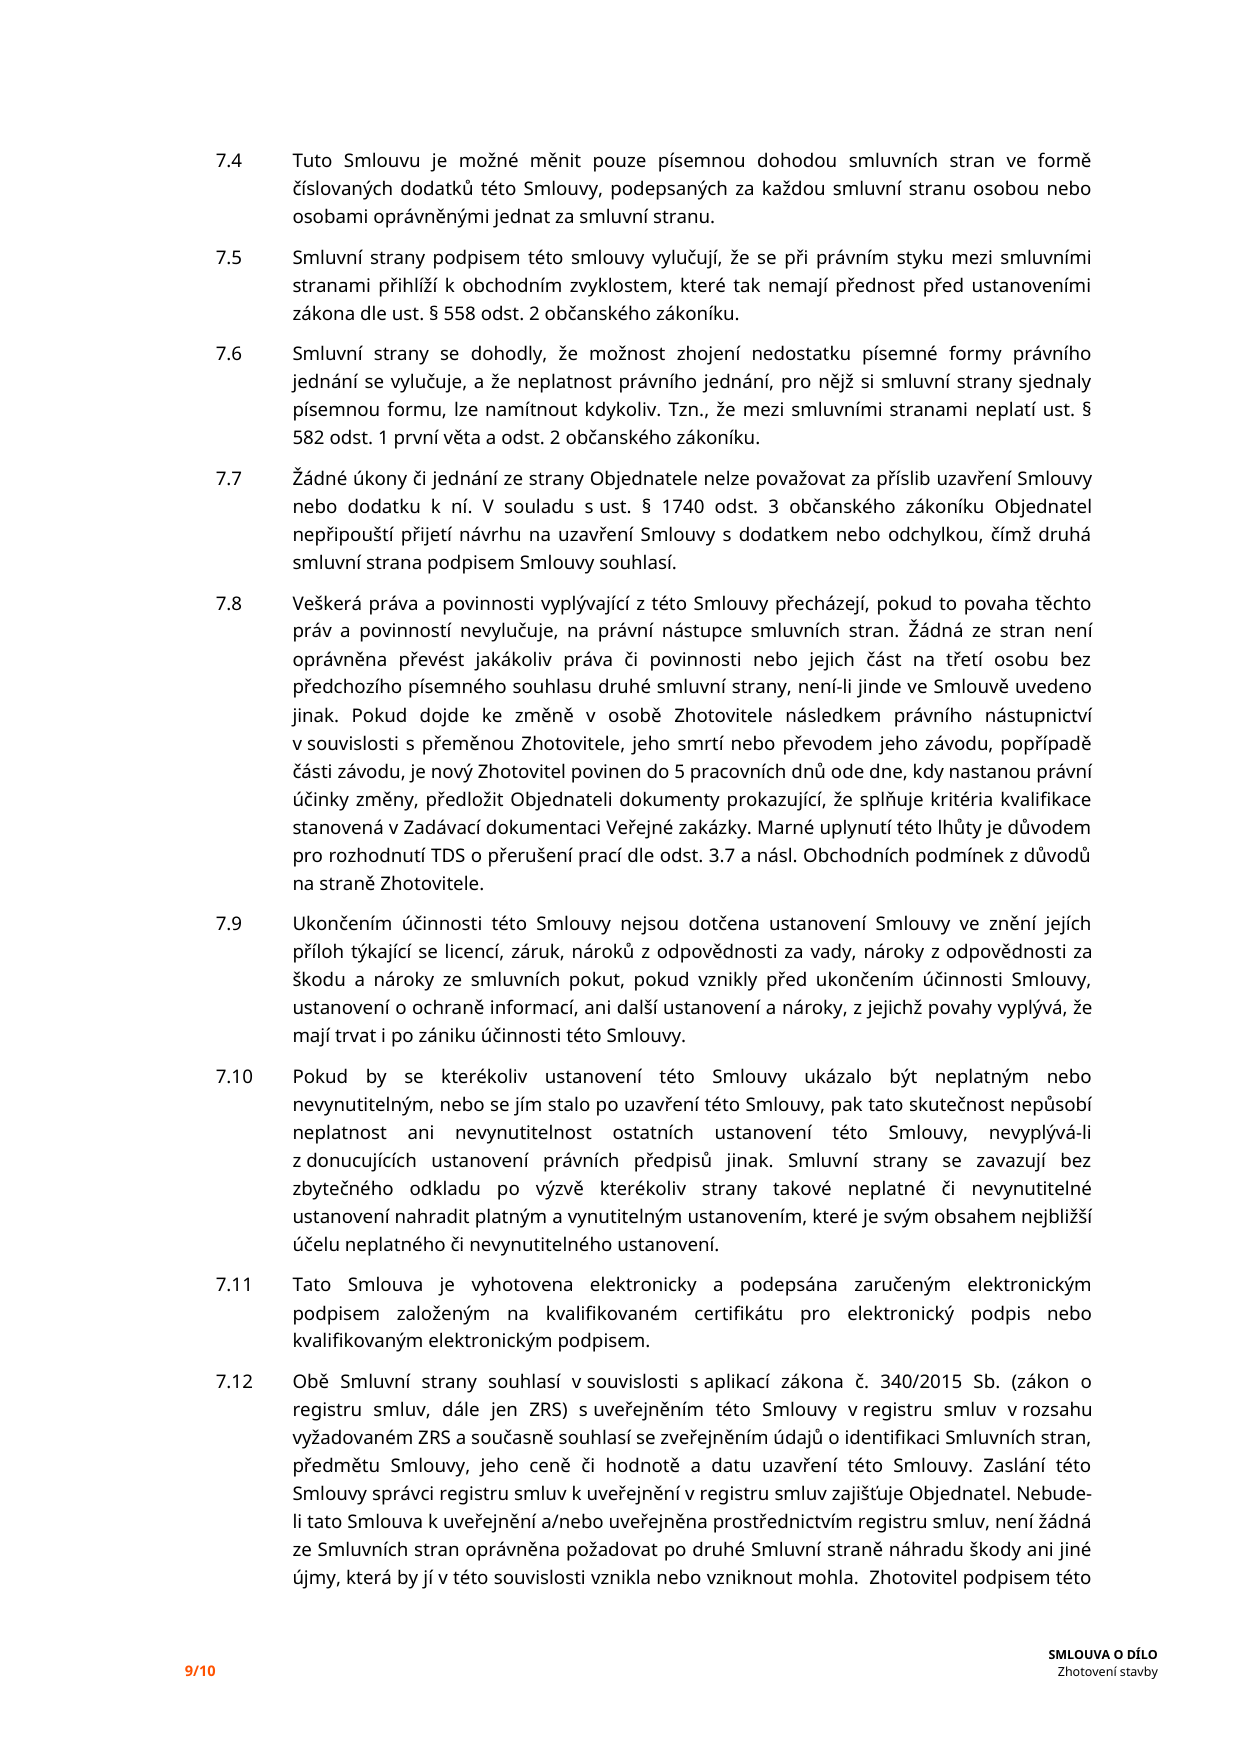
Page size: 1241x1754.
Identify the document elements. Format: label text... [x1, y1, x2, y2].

text Smluvní strany se dohodly, že možnost zhojení nedostatku písemné formy právního jednání se vylučuje, a že neplatnost právního jednání, pro nějž si smluvní strany sjednaly písemnou formu, lze namítnout kdykoliv. Tzn., že mezi smluvními stranami neplatí ust. § 582 odst. 1 první věta a odst. 2 občanského zákoníku. [216, 341, 1093, 450]
text Smluvní strany podpisem této smlouvy vylučují, že se při právním styku mezi smluvními stranami přihlíží k obchodním zvyklostem, které tak nemají přednost před ustanoveními zákona dle ust. § 558 odst. 2 občanského zákoníku. [216, 244, 1093, 326]
text Žádné úkony či jednání ze strany Objednatele nelze považovat za příslib uzavření Smlouvy nebo dodatku k ní. V souladu s ust. § 1740 odst. 3 občanského zákoníku Objednatel nepřipouští přijetí návrhu na uzavření Smlouvy s dodatkem nebo odchylkou, čímž druhá smluvní strana podpisem Smlouvy souhlasí. [216, 465, 1093, 575]
text Ukončením účinnosti této Smlouvy nejsou dotčena ustanovení Smlouvy ve znění jejích příloh týkající se licencí, záruk, nároků z odpovědnosti za vady, nároky z odpovědnosti za škodu a nároky ze smluvních pokut, pokud vznikly před ukončením účinnosti Smlouvy, ustanovení o ochraně informací, ani další ustanovení a nároky, z jejichž povahy vyplývá, že mají trvat i po zániku účinnosti této Smlouvy. [216, 911, 1093, 1048]
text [216, 1368, 1093, 1590]
text Veškerá práva a povinnosti vyplývající z této Smlouvy přecházejí, pokud to povaha těchto práv a povinností nevylučuje, na právní nástupce smluvních stran. Žádná ze stran není oprávněna převést jakákoliv práva či povinnosti nebo jejich část na třetí osobu bez předchozího písemného souhlasu druhé smluvní strany, není-li jinde ve Smlouvě uvedeno jinak. Pokud dojde ke změně v osobě Zhotovitele následkem právního nástupnictví v souvislosti s přeměnou Zhotovitele, jeho smrtí nebo převodem jeho závodu, popřípadě části závodu, je nový Zhotovitel povinen do 5 pracovních dnů ode dne, kdy nastanou právní účinky změny, předložit Objednateli dokumenty prokazující, že splňuje kritéria kvalifikace stanovená v Zadávací dokumentaci Veřejné zakázky. Marné uplynutí této lhůty je důvodem pro rozhodnutí TDS o přerušení prací dle odst. 3.7 a násl. Obchodních podmínek z důvodů na straně Zhotovitele. [216, 590, 1093, 896]
text Pokud by se kterékoliv ustanovení této Smlouvy ukázalo být neplatným nebo nevynutitelným, nebo se jím stalo po uzavření této Smlouvy, pak tato skutečnost nepůsobí neplatnost ani nevynutitelnost ostatních ustanovení této Smlouvy, nevyplývá-li z donucujících ustanovení právních předpisů jinak. Smluvní strany se zavazují bez zbytečného odkladu po výzvě kterékoliv strany takové neplatné či nevynutitelné ustanovení nahradit platným a vynutitelným ustanovením, které je svým obsahem nejbližší účelu neplatného či nevynutitelného ustanovení. [216, 1063, 1093, 1257]
text Tuto Smlouvu je možné měnit pouze písemnou dohodou smluvních stran ve formě číslovaných dodatků této Smlouvy, podepsaných za každou smluvní stranu osobou nebo osobami oprávněnými jednat za smluvní stranu. [216, 147, 1093, 229]
text Tato Smlouva je vyhotovena elektronicky a podepsána zaručeným elektronickým podpisem založeným na kvalifikovaném certifikátu pro elektronický podpis nebo kvalifikovaným elektronickým podpisem. [216, 1272, 1093, 1353]
